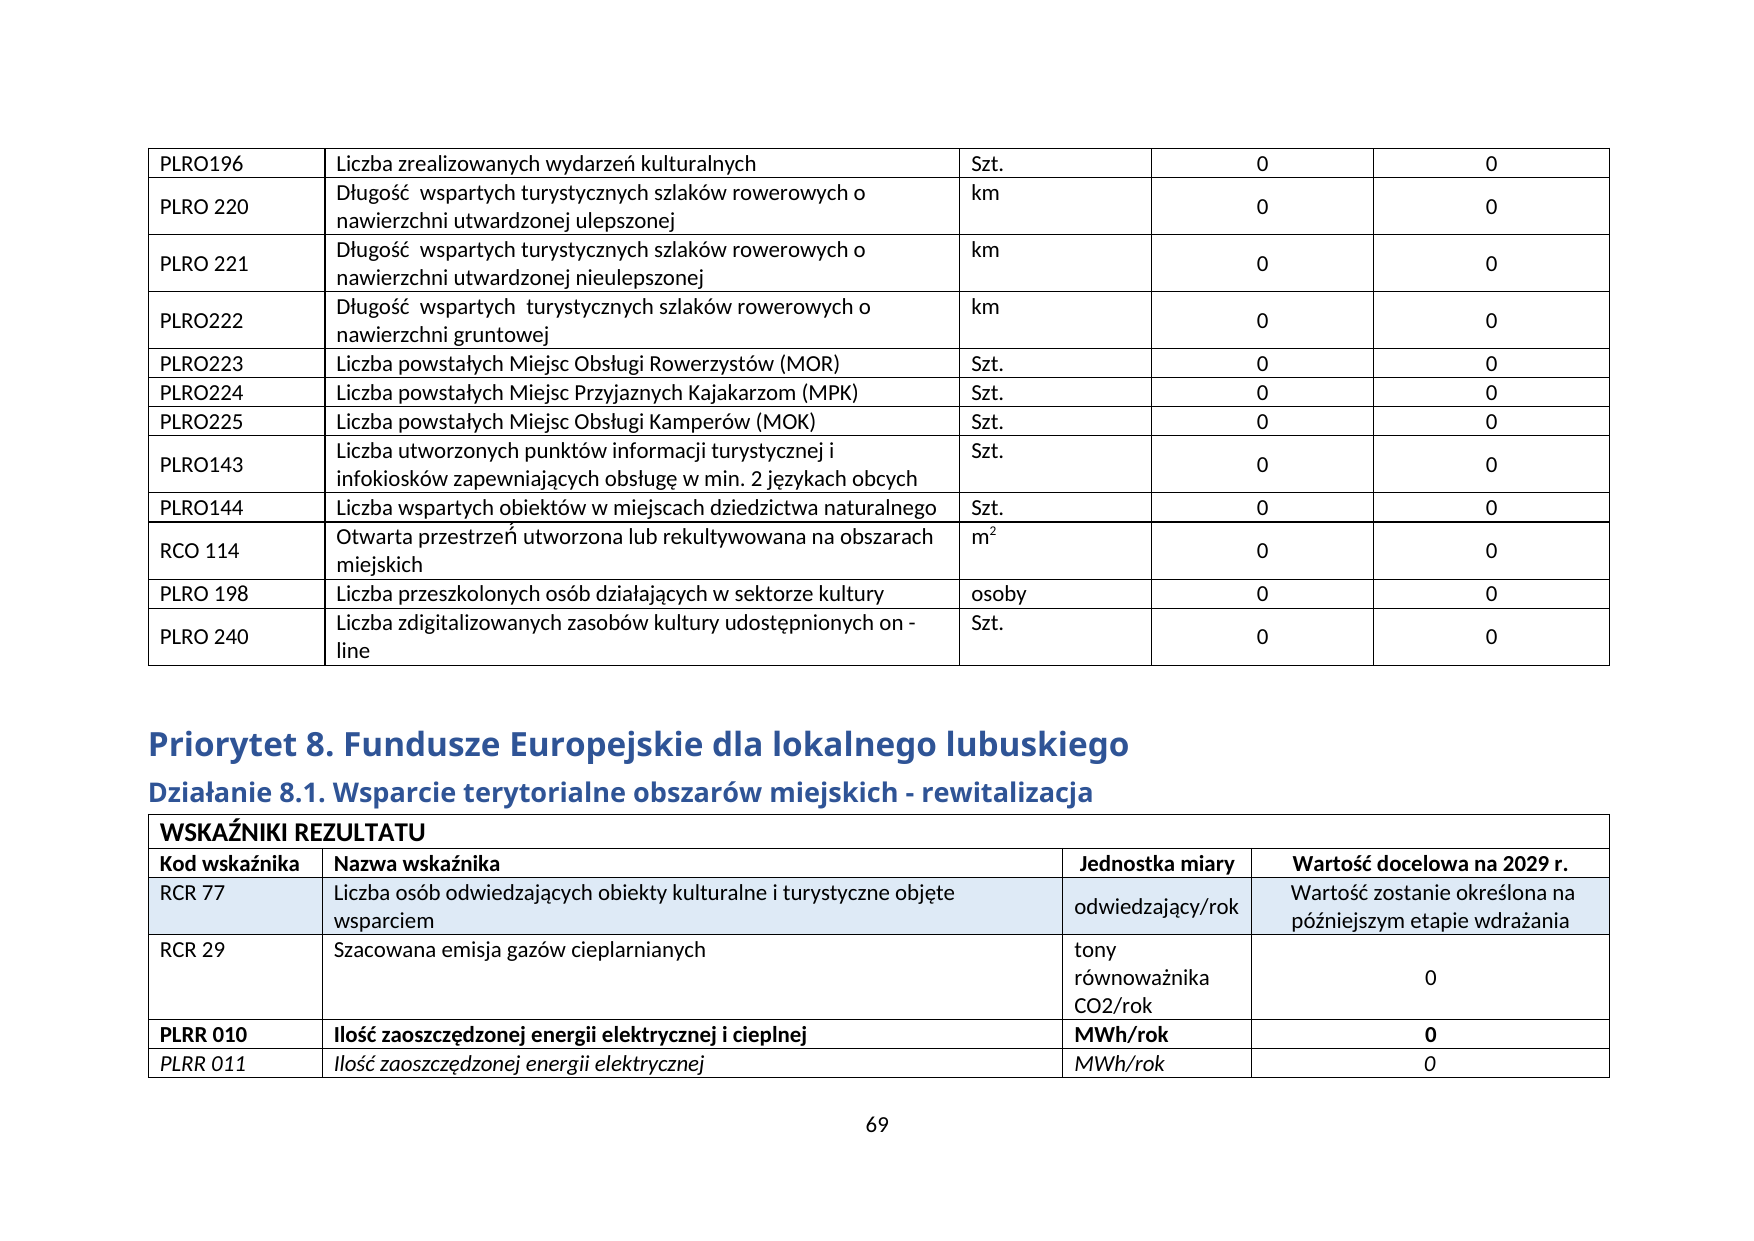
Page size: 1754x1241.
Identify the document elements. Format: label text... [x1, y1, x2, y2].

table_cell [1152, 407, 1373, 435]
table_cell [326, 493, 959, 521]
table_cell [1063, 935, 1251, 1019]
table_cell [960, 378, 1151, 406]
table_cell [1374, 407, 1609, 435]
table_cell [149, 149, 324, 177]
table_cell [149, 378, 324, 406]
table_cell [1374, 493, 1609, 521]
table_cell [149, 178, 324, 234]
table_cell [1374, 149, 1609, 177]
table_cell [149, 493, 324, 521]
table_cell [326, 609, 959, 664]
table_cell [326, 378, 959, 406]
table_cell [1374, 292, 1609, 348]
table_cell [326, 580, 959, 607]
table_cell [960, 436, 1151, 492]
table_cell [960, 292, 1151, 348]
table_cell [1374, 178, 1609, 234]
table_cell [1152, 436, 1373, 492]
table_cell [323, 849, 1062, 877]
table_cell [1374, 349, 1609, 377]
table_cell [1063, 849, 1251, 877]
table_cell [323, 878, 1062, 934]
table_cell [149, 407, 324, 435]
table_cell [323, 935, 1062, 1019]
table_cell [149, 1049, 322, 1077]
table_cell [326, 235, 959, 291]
subtitle Priorytet 8. Fundusze Europejskie dla lokalnego lubuskiego [148, 721, 1606, 766]
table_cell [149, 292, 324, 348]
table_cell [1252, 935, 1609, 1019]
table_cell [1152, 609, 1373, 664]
subtitle Działanie 8.1. Wsparcie terytorialne obszarów miejskich - rewitalizacja [148, 774, 1606, 811]
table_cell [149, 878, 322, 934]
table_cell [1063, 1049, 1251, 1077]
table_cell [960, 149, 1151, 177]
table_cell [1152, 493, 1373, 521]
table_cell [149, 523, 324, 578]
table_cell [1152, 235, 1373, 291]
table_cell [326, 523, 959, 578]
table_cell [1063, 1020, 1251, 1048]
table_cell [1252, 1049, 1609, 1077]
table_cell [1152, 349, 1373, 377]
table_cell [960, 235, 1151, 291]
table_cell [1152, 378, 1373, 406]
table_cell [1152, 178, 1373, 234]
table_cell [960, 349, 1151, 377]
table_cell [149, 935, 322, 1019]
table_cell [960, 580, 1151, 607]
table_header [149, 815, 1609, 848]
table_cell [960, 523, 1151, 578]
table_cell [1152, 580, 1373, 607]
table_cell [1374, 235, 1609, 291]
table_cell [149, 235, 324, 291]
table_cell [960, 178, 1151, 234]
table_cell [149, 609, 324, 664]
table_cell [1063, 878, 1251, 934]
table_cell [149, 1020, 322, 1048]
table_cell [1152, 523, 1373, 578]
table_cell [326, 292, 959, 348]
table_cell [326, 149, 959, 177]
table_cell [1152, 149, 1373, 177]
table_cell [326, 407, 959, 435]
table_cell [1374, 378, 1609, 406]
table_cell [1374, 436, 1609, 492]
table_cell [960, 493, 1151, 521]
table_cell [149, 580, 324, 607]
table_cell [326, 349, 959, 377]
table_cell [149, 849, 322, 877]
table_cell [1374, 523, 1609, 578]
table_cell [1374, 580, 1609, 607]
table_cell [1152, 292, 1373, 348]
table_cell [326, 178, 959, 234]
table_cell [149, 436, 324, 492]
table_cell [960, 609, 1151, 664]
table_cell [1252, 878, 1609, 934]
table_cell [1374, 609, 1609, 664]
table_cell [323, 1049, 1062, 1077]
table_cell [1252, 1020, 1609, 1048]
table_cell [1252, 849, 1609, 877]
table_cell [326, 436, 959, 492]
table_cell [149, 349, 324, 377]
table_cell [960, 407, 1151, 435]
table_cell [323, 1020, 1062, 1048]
